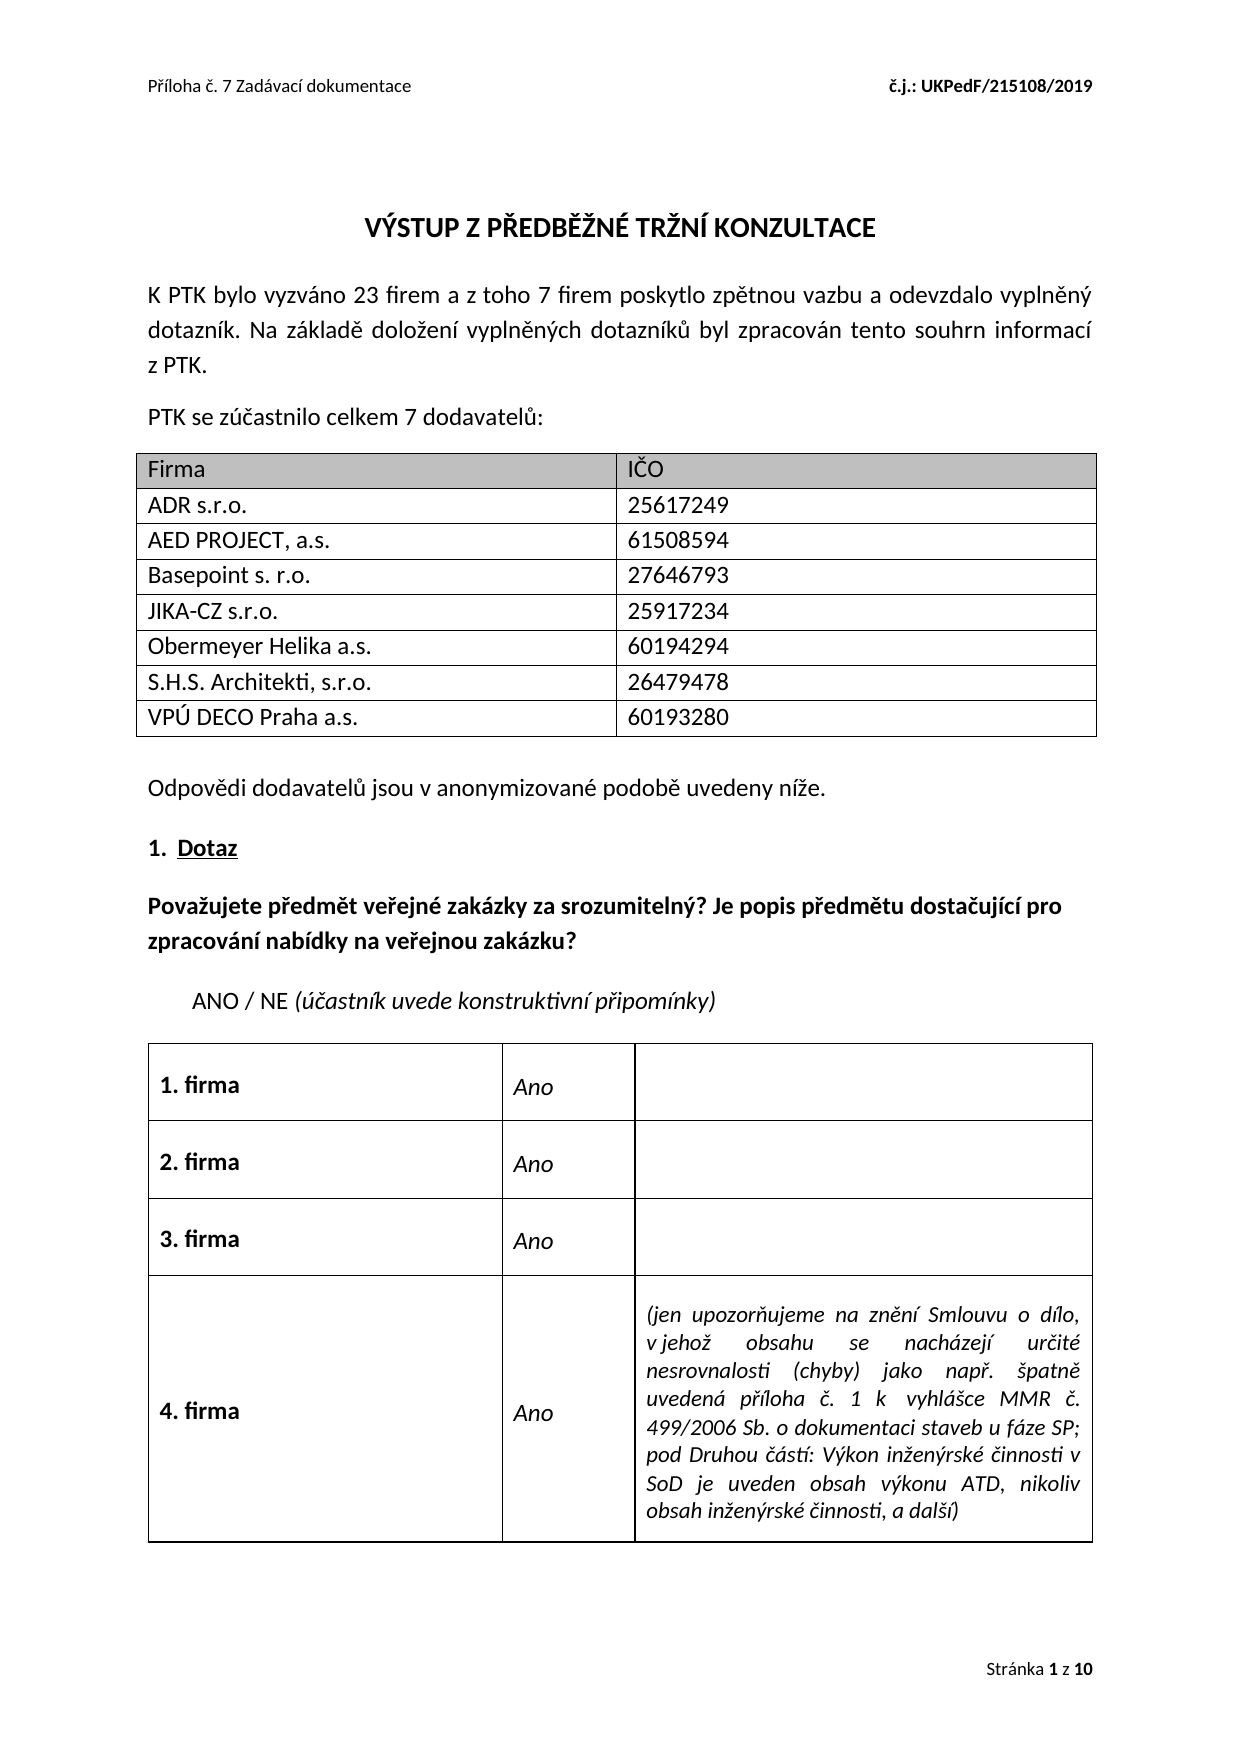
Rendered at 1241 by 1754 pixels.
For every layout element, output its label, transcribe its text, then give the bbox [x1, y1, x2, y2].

table_cell S.H.S. Architekti, s.r.o. [137, 666, 616, 700]
table_header Firma [137, 454, 616, 488]
table_cell Obermeyer Helika a.s. [137, 631, 616, 665]
table_cell ADR s.r.o. [137, 489, 616, 523]
list ANO / NE (účastník uvede konstruktivní připomínky) [192, 985, 1093, 1016]
table_cell 25917234 [617, 595, 1096, 629]
table_cell JIKA-CZ s.r.o. [137, 595, 616, 629]
text Považujete předmět veřejné zakázky za srozumitelný? Je popis předmětu dostačující pro zpracování nabídky na veřejnou zakázku? [148, 890, 1093, 956]
table_cell Ano [503, 1276, 634, 1541]
text K PTK bylo vyzváno 23 firem a z toho 7 firem poskytlo zpětnou vazbu a odevzdalo vyplněný dotazník. Na základě doložení vyplněných dotazníků byl zpracován tento souhrn informací z PTK. [148, 279, 1093, 379]
table_cell 2. firma [149, 1121, 502, 1197]
table_cell 26479478 [617, 666, 1096, 700]
table_header IČO [617, 454, 1096, 488]
table_cell 3. firma [149, 1199, 502, 1274]
text Odpovědi dodavatelů jsou v anonymizované podobě uvedeny níže. [148, 772, 1093, 802]
table_cell [636, 1199, 1092, 1274]
table_cell 60193280 [617, 701, 1096, 736]
text PTK se zúčastnilo celkem 7 dodavatelů: [148, 401, 1093, 431]
table_cell Ano [503, 1199, 634, 1274]
table_cell 61508594 [617, 524, 1096, 559]
table_header Ano [503, 1044, 634, 1120]
table_cell AED PROJECT, a.s. [137, 524, 616, 559]
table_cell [636, 1276, 1092, 1541]
list Dotaz [148, 832, 1093, 862]
table_header 1. firma [149, 1044, 502, 1120]
table_cell VPÚ DECO Praha a.s. [137, 701, 616, 736]
table_cell 25617249 [617, 489, 1096, 523]
table_cell 60194294 [617, 631, 1096, 665]
text VÝSTUP Z PŘEDBĚŽNÉ TRŽNÍ KONZULTACE [148, 209, 1093, 244]
table_header [636, 1044, 1092, 1120]
table_cell Ano [503, 1121, 634, 1197]
table_cell [636, 1121, 1092, 1197]
table_cell Basepoint s. r.o. [137, 560, 616, 594]
table_cell 27646793 [617, 560, 1096, 594]
table_cell 4. firma [149, 1276, 502, 1541]
